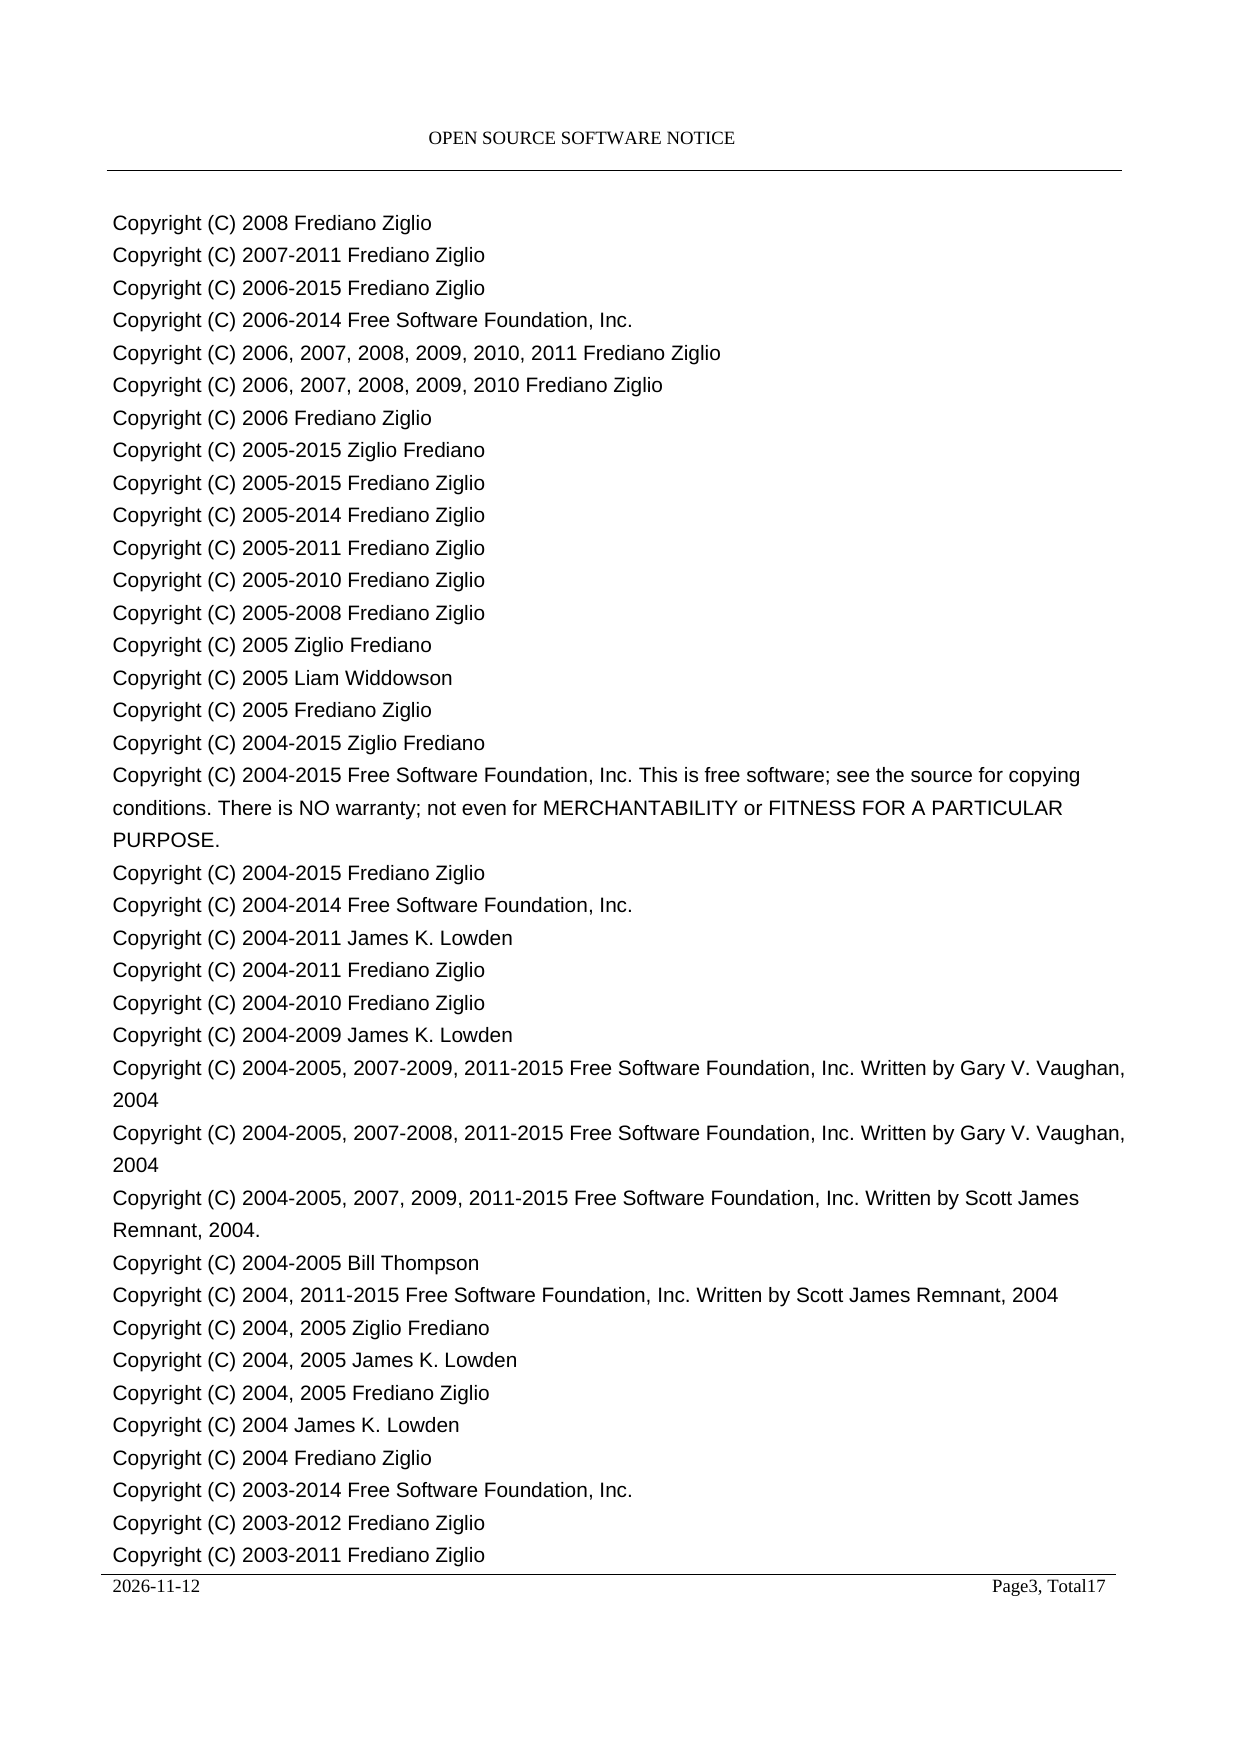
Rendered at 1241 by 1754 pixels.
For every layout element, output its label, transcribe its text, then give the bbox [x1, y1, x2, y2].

text Copyright (C) 2004, 2011-2015 Free Software Foundation, Inc. Written by Scott James Remnant, 2004 [112, 1279, 1128, 1311]
text Copyright (C) 2004, 2005 James K. Lowden [112, 1344, 1128, 1376]
text Copyright (C) 2004 Frediano Ziglio [112, 1441, 1128, 1474]
text Copyright (C) 2003-2014 Free Software Foundation, Inc. [112, 1474, 1128, 1506]
text Copyright (C) 2004-2015 Free Software Foundation, Inc. This is free software; see the source for copying conditions. There is NO warranty; not even for MERCHANTABILITY or FITNESS FOR A PARTICULAR PURPOSE. [112, 759, 1128, 856]
text Copyright (C) 2004-2011 James K. Lowden [112, 921, 1128, 954]
text Copyright (C) 2005-2008 Frediano Ziglio [112, 596, 1128, 629]
text Copyright (C) 2004-2005, 2007, 2009, 2011-2015 Free Software Foundation, Inc. Written by Scott James Remnant, 2004. [112, 1181, 1128, 1246]
text Copyright (C) 2004-2005, 2007-2009, 2011-2015 Free Software Foundation, Inc. Written by Gary V. Vaughan, 2004 [112, 1051, 1128, 1116]
text Copyright (C) 2008 Frediano Ziglio [112, 206, 1128, 239]
text Copyright (C) 2006 Frediano Ziglio [112, 401, 1128, 434]
text Copyright (C) 2006, 2007, 2008, 2009, 2010 Frediano Ziglio [112, 369, 1128, 401]
text Copyright (C) 2004, 2005 Frediano Ziglio [112, 1376, 1128, 1409]
text Copyright (C) 2004-2005 Bill Thompson [112, 1246, 1128, 1279]
text Copyright (C) 2005-2011 Frediano Ziglio [112, 531, 1128, 564]
text Copyright (C) 2004-2014 Free Software Foundation, Inc. [112, 889, 1128, 921]
text Copyright (C) 2004-2011 Frediano Ziglio [112, 954, 1128, 986]
text Copyright (C) 2004-2010 Frediano Ziglio [112, 986, 1128, 1019]
text Copyright (C) 2006-2015 Frediano Ziglio [112, 271, 1128, 304]
text Copyright (C) 2006-2014 Free Software Foundation, Inc. [112, 304, 1128, 336]
text Copyright (C) 2004 James K. Lowden [112, 1409, 1128, 1441]
text Copyright (C) 2005 Liam Widdowson [112, 661, 1128, 694]
text Copyright (C) 2005-2015 Frediano Ziglio [112, 466, 1128, 499]
text Copyright (C) 2004-2015 Frediano Ziglio [112, 856, 1128, 889]
text Copyright (C) 2004, 2005 Ziglio Frediano [112, 1311, 1128, 1344]
text Copyright (C) 2007-2011 Frediano Ziglio [112, 239, 1128, 271]
text Copyright (C) 2005-2014 Frediano Ziglio [112, 499, 1128, 531]
text Copyright (C) 2006, 2007, 2008, 2009, 2010, 2011 Frediano Ziglio [112, 336, 1128, 369]
text Copyright (C) 2003-2011 Frediano Ziglio [112, 1539, 1128, 1571]
text Copyright (C) 2005-2015 Ziglio Frediano [112, 434, 1128, 466]
text Copyright (C) 2004-2005, 2007-2008, 2011-2015 Free Software Foundation, Inc. Written by Gary V. Vaughan, 2004 [112, 1116, 1128, 1181]
text Copyright (C) 2004-2015 Ziglio Frediano [112, 726, 1128, 759]
text Copyright (C) 2003-2012 Frediano Ziglio [112, 1506, 1128, 1539]
text Copyright (C) 2004-2009 James K. Lowden [112, 1019, 1128, 1051]
text Copyright (C) 2005 Ziglio Frediano [112, 629, 1128, 661]
text Copyright (C) 2005 Frediano Ziglio [112, 694, 1128, 726]
text Copyright (C) 2005-2010 Frediano Ziglio [112, 564, 1128, 596]
